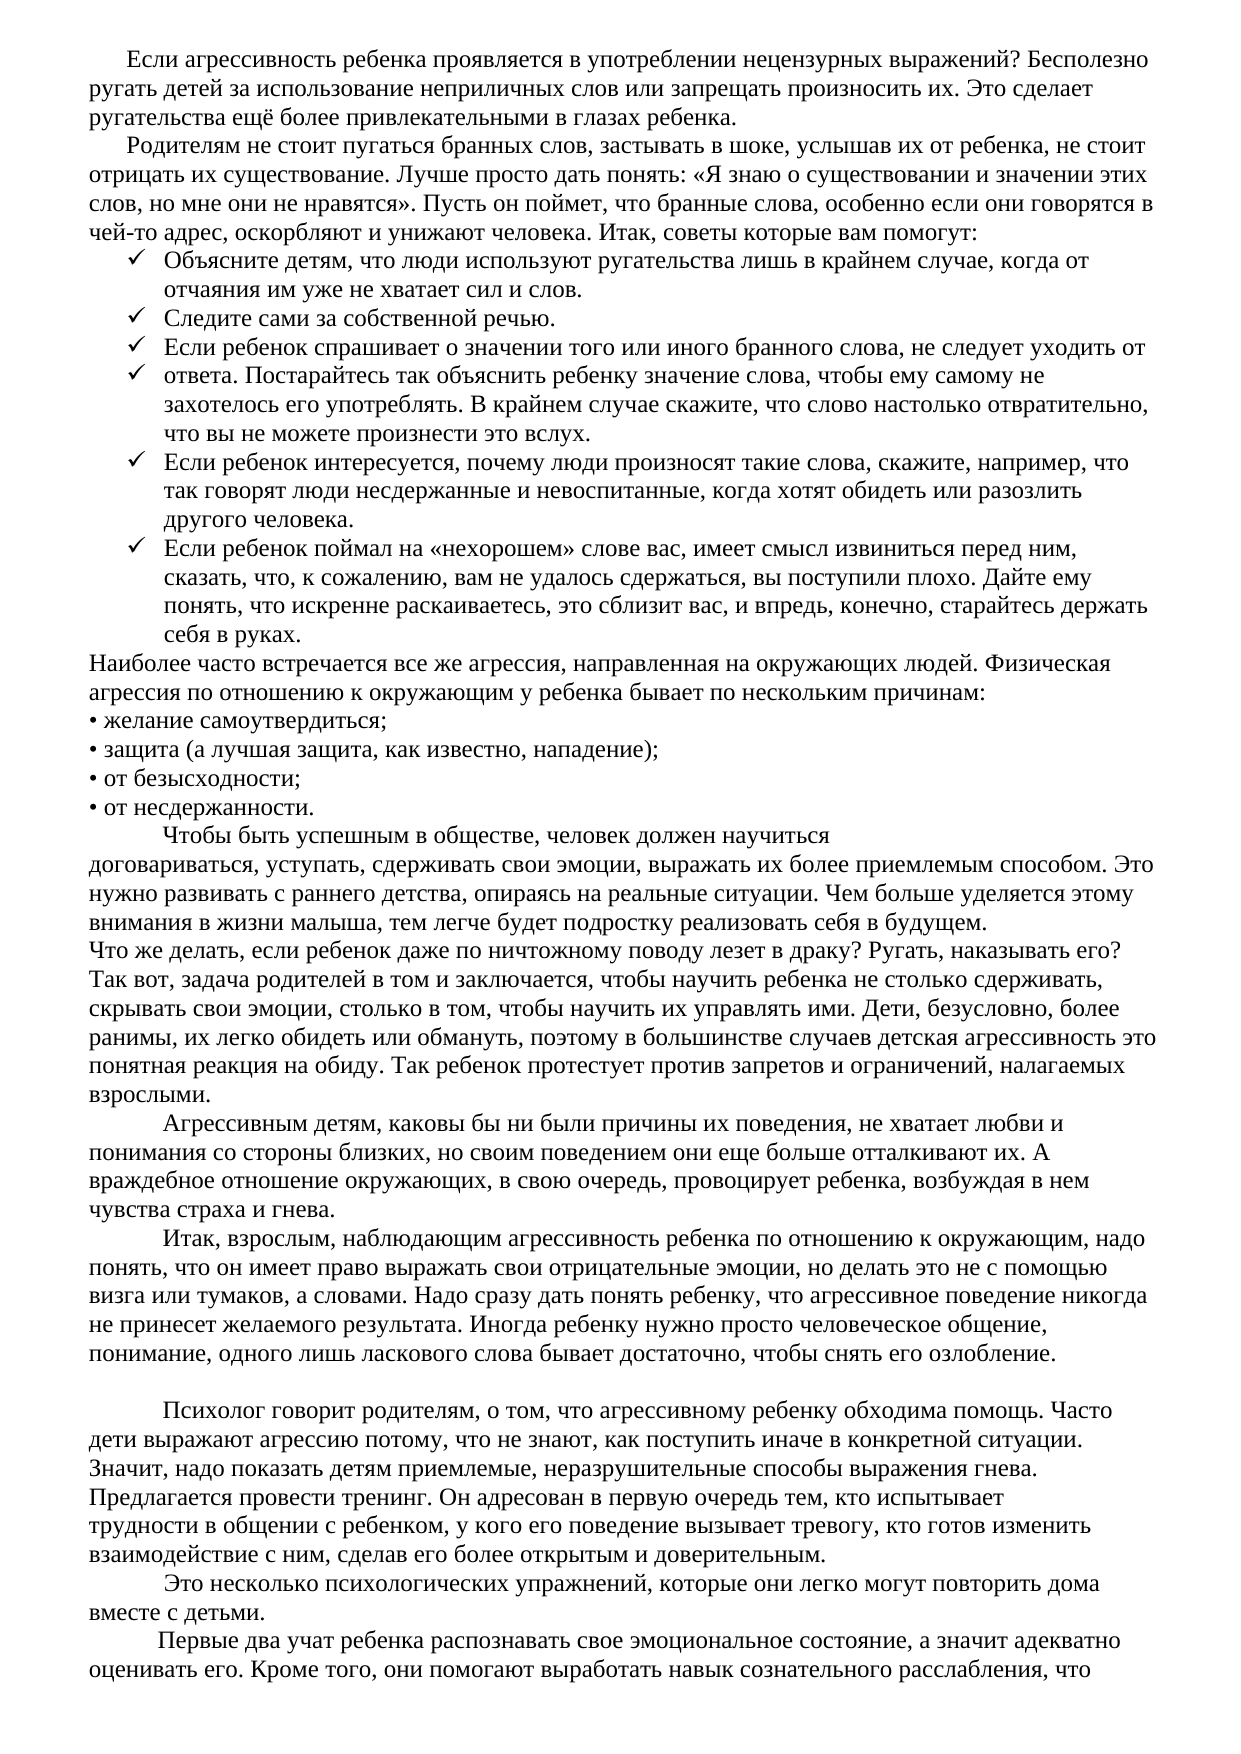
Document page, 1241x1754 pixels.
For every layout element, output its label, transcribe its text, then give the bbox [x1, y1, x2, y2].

text договариваться, уступать, сдерживать свои эмоции, выражать их более приемлемым способом. Это [89, 849, 1166, 878]
text Итак, взрослым, наблюдающим агрессивность ребенка по отношению к окружающим, надо [89, 1223, 1166, 1252]
text Психолог говорит родителям, о том, что агрессивному ребенку обходима помощь. Часто дети выражают агрессию потому, что не знают, как поступить иначе в конкретной ситуации. Значит, надо показать детям приемлемые, неразрушительные способы выражения гнева. [89, 1396, 1166, 1482]
text понять, что он имеет право выражать свои отрицательные эмоции, но делать это не с помощью визга или тумаков, а словами. Надо сразу дать понять ребенку, что агрессивное поведение никогда не принесет желаемого результата. Иногда ребенку нужно просто человеческое общение, понимание, одного лишь ласкового слова бывает достаточно, чтобы снять его озлобление. [89, 1252, 1166, 1367]
text трудности в общении с ребенком, у кого его поведение вызывает тревогу, кто готов изменить взаимодействие с ним, сделав его более открытым и доверительным. [89, 1511, 1166, 1568]
text Наиболее часто встречается все же агрессия, направленная на окружающих людей. Физическая [89, 648, 1166, 677]
text • защита (а лучшая защита, как известно, нападение); [89, 734, 1166, 763]
text агрессия по отношению к окружающим у ребенка бывает по нескольким причинам: [89, 677, 1166, 706]
list Если ребенок спрашивает о значении того или иного бранного слова, не следует уходить от [126, 332, 1166, 361]
text • желание самоутвердиться; [89, 706, 1166, 734]
list Объясните детям, что люди используют ругательства лишь в крайнем случае, когда от отчаяния им уже не хватает сил и слов. [126, 246, 1166, 303]
text Это несколько психологических упражнений, которые они легко могут повторить дома вместе с детьми. [89, 1568, 1166, 1626]
list Если ребенок поймал на «нехорошем» слове вас, имеет смысл извиниться перед ним, сказать, что, к сожалению, вам не удалось сдержаться, вы поступили плохо. Дайте ему понять, что искренне раскаиваетесь, это сблизит вас, и впредь, конечно, старайтесь держать себя в руках. [126, 533, 1166, 648]
text • от безысходности; [89, 763, 1166, 792]
text Родителям не стоит пугаться бранных слов, застывать в шоке, услышав их от ребенка, не стоит отрицать их существование. Лучше просто дать понять: «Я знаю о существовании и значении этих слов, но мне они не нравятся». Пусть он поймет, что бранные слова, особенно если они говорятся в чей-то адрес, оскорбляют и унижают человека. Итак, советы которые вам помогут: [89, 131, 1166, 246]
list Если ребенок интересуется, почему люди произносят такие слова, скажите, например, что так говорят люди несдержанные и невоспитанные, когда хотят обидеть или разозлить другого человека. [126, 447, 1166, 533]
text Так вот, задача родителей в том и заключается, чтобы научить ребенка не столько сдерживать, скрывать свои эмоции, столько в том, чтобы научить их управлять ими. Дети, безусловно, более ранимы, их легко обидеть или обмануть, поэтому в большинстве случаев детская агрессивность это понятная реакция на обиду. Так ребенок протестует против запретов и ограничений, налагаемых взрослыми. [89, 964, 1166, 1108]
text Чтобы быть успешным в обществе, человек должен научиться [89, 821, 1166, 849]
text нужно развивать с раннего детства, опираясь на реальные ситуации. Чем больше уделяется этому [89, 878, 1166, 907]
text Если агрессивность ребенка проявляется в употреблении нецензурных выражений? Бесполезно ругать детей за использование неприличных слов или запрещать произносить их. Это сделает ругательства ещё более привлекательными в глазах ребенка. [89, 44, 1166, 131]
list ответа. Постарайтесь так объяснить ребенку значение слова, чтобы ему самому не захотелось его употреблять. В крайнем случае скажите, что слово настолько отвратительно, что вы не можете произнести это вслух. [126, 361, 1166, 447]
text Предлагается провести тренинг. Он адресован в первую очередь тем, кто испытывает [89, 1482, 1166, 1511]
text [89, 1626, 1166, 1683]
text внимания в жизни малыша, тем легче будет подростку реализовать себя в будущем. [89, 907, 1166, 936]
list Следите сами за собственной речью. [126, 303, 1166, 332]
text Агрессивным детям, каковы бы ни были причины их поведения, не хватает любви и понимания со стороны близких, но своим поведением они еще больше отталкивают их. А враждебное отношение окружающих, в свою очередь, провоцирует ребенка, возбуждая в нем чувства страха и гнева. [89, 1108, 1166, 1223]
text Что же делать, если ребенок даже по ничтожному поводу лезет в драку? Ругать, наказывать его? [89, 936, 1166, 964]
text • от несдержанности. [89, 792, 1166, 821]
